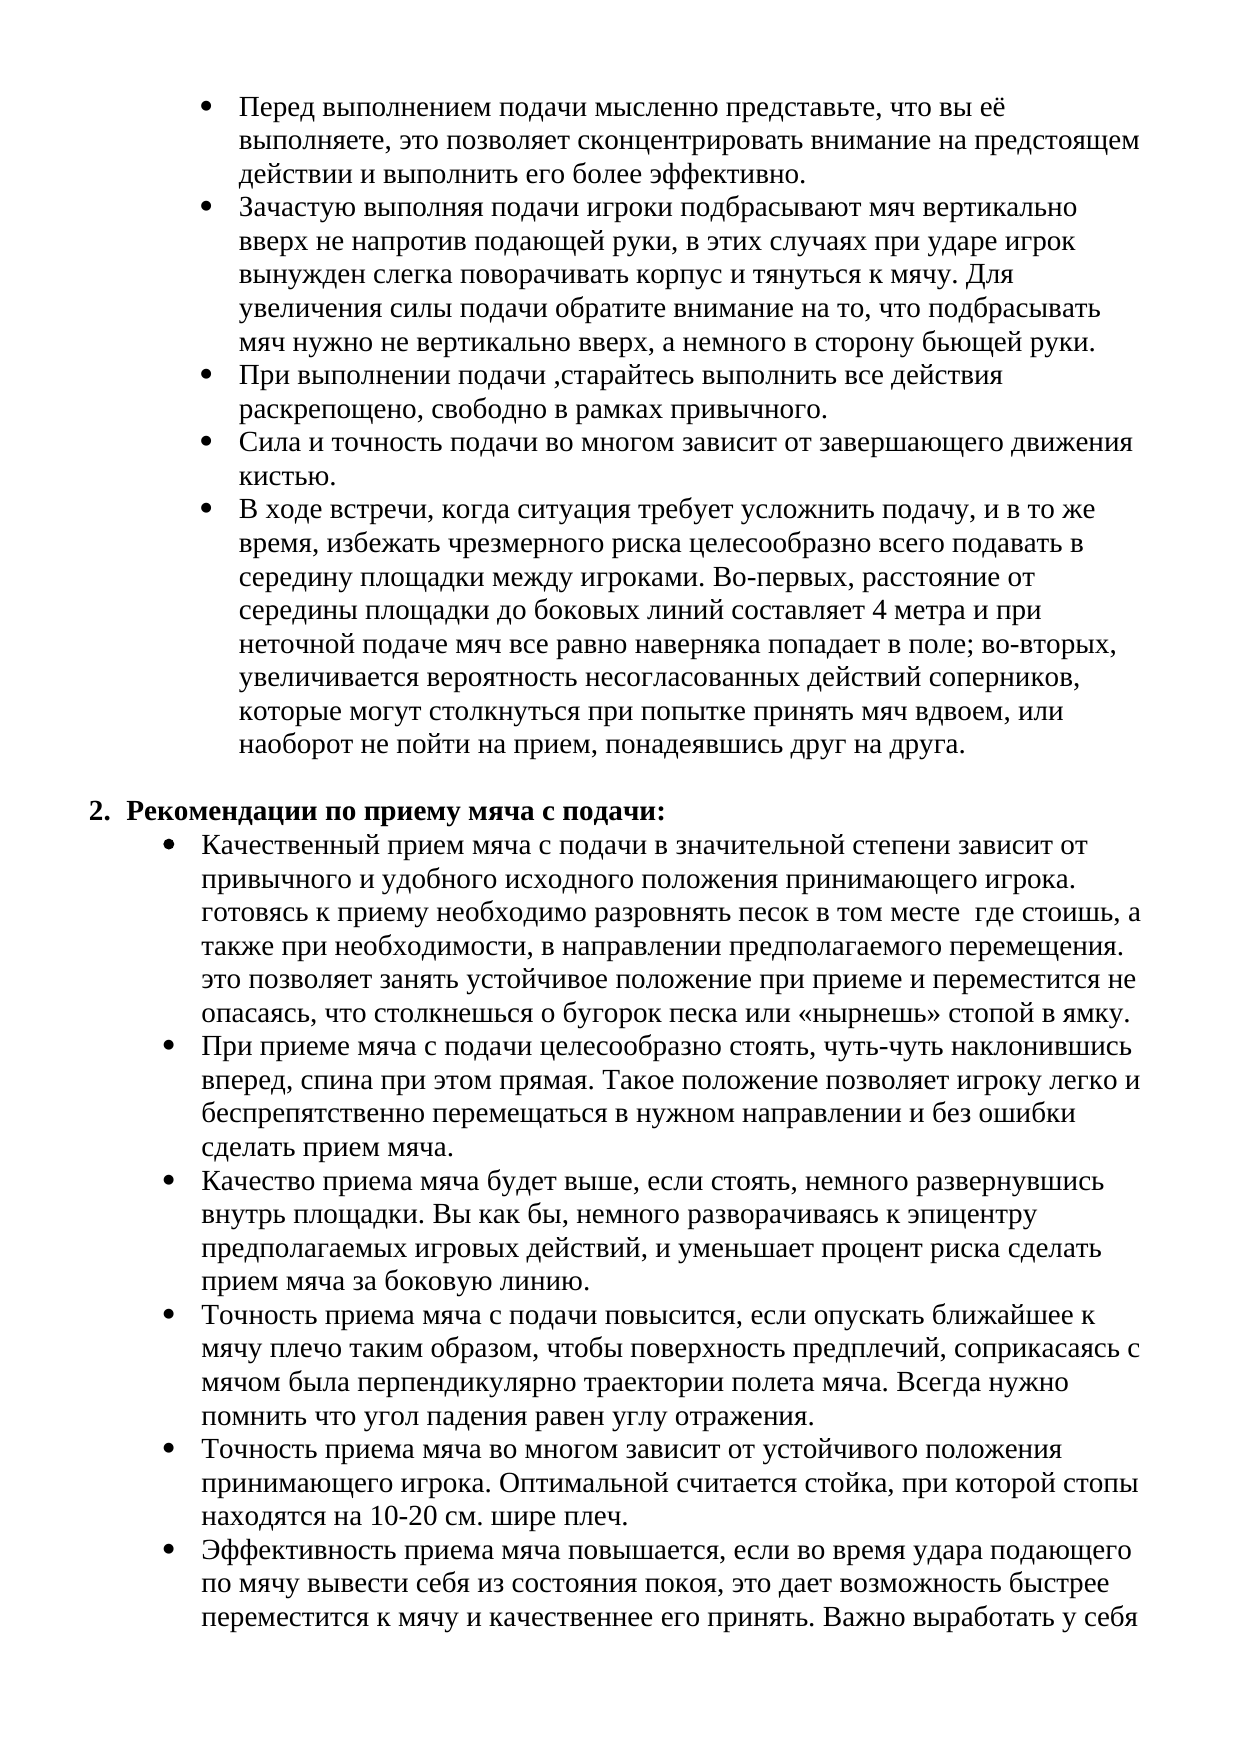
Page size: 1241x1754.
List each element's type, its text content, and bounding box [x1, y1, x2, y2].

list Сила и точность подачи во многом зависит от завершающего движения кистью. [201, 424, 1152, 492]
list Перед выполнением подачи мысленно представьте, что вы её выполняете, это позволяет сконцентрировать внимание на предстоящем действии и выполнить его более эффективно. [201, 89, 1152, 189]
list Точность приема мяча с подачи повысится, если опускать ближайшее к мячу плечо таким образом, чтобы поверхность предплечий, соприкасаясь с мячом была перпендикулярно траектории полета мяча. Всегда нужно помнить что угол падения равен углу отражения. [164, 1297, 1152, 1431]
list При выполнении подачи ,старайтесь выполнить все действия раскрепощено, свободно в рамках привычного. [201, 357, 1152, 424]
list Качественный прием мяча с подачи в значительной степени зависит от привычного и удобного исходного положения принимающего игрока. готовясь к приему необходимо разровнять песок в том месте где стоишь, а также при необходимости, в направлении предполагаемого перемещения. это позволяет занять устойчивое положение при приеме и переместится не опасаясь, что столкнешься о бугорок песка или «нырнешь» стопой в ямку. [164, 827, 1152, 1028]
list В ходе встречи, когда ситуация требует усложнить подачу, и в то же время, избежать чрезмерного риска целесообразно всего подавать в середину площадки между игроками. Во-первых, расстояние от середины площадки до боковых линий составляет 4 метра и при неточной подаче мяч все равно наверняка попадает в поле; во-вторых, увеличивается вероятность несогласованных действий соперников, которые могут столкнуться при попытке принять мяч вдвоем, или наоборот не пойти на прием, понадеявшись друг на друга. [201, 492, 1152, 760]
list Зачастую выполняя подачи игроки подбрасывают мяч вертикально вверх не напротив подающей руки, в этих случаях при ударе игрок вынужден слегка поворачивать корпус и тянуться к мячу. Для увеличения силы подачи обратите внимание на то, что подбрасывать мяч нужно не вертикально вверх, а немного в сторону бьющей руки. [201, 189, 1152, 357]
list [164, 1532, 1152, 1633]
list Качество приема мяча будет выше, если стоять, немного развернувшись внутрь площадки. Вы как бы, немного разворачиваясь к эпицентру предполагаемых игровых действий, и уменьшает процент риска сделать прием мяча за боковую линию. [164, 1163, 1152, 1297]
list Рекомендации по приему мяча с подачи: [89, 793, 1152, 827]
list Точность приема мяча во многом зависит от устойчивого положения принимающего игрока. Оптимальной считается стойка, при которой стопы находятся на 10-20 см. шире плеч. [164, 1431, 1152, 1532]
list При приеме мяча с подачи целесообразно стоять, чуть-чуть наклонившись вперед, спина при этом прямая. Такое положение позволяет игроку легко и беспрепятственно перемещаться в нужном направлении и без ошибки сделать прием мяча. [164, 1028, 1152, 1163]
